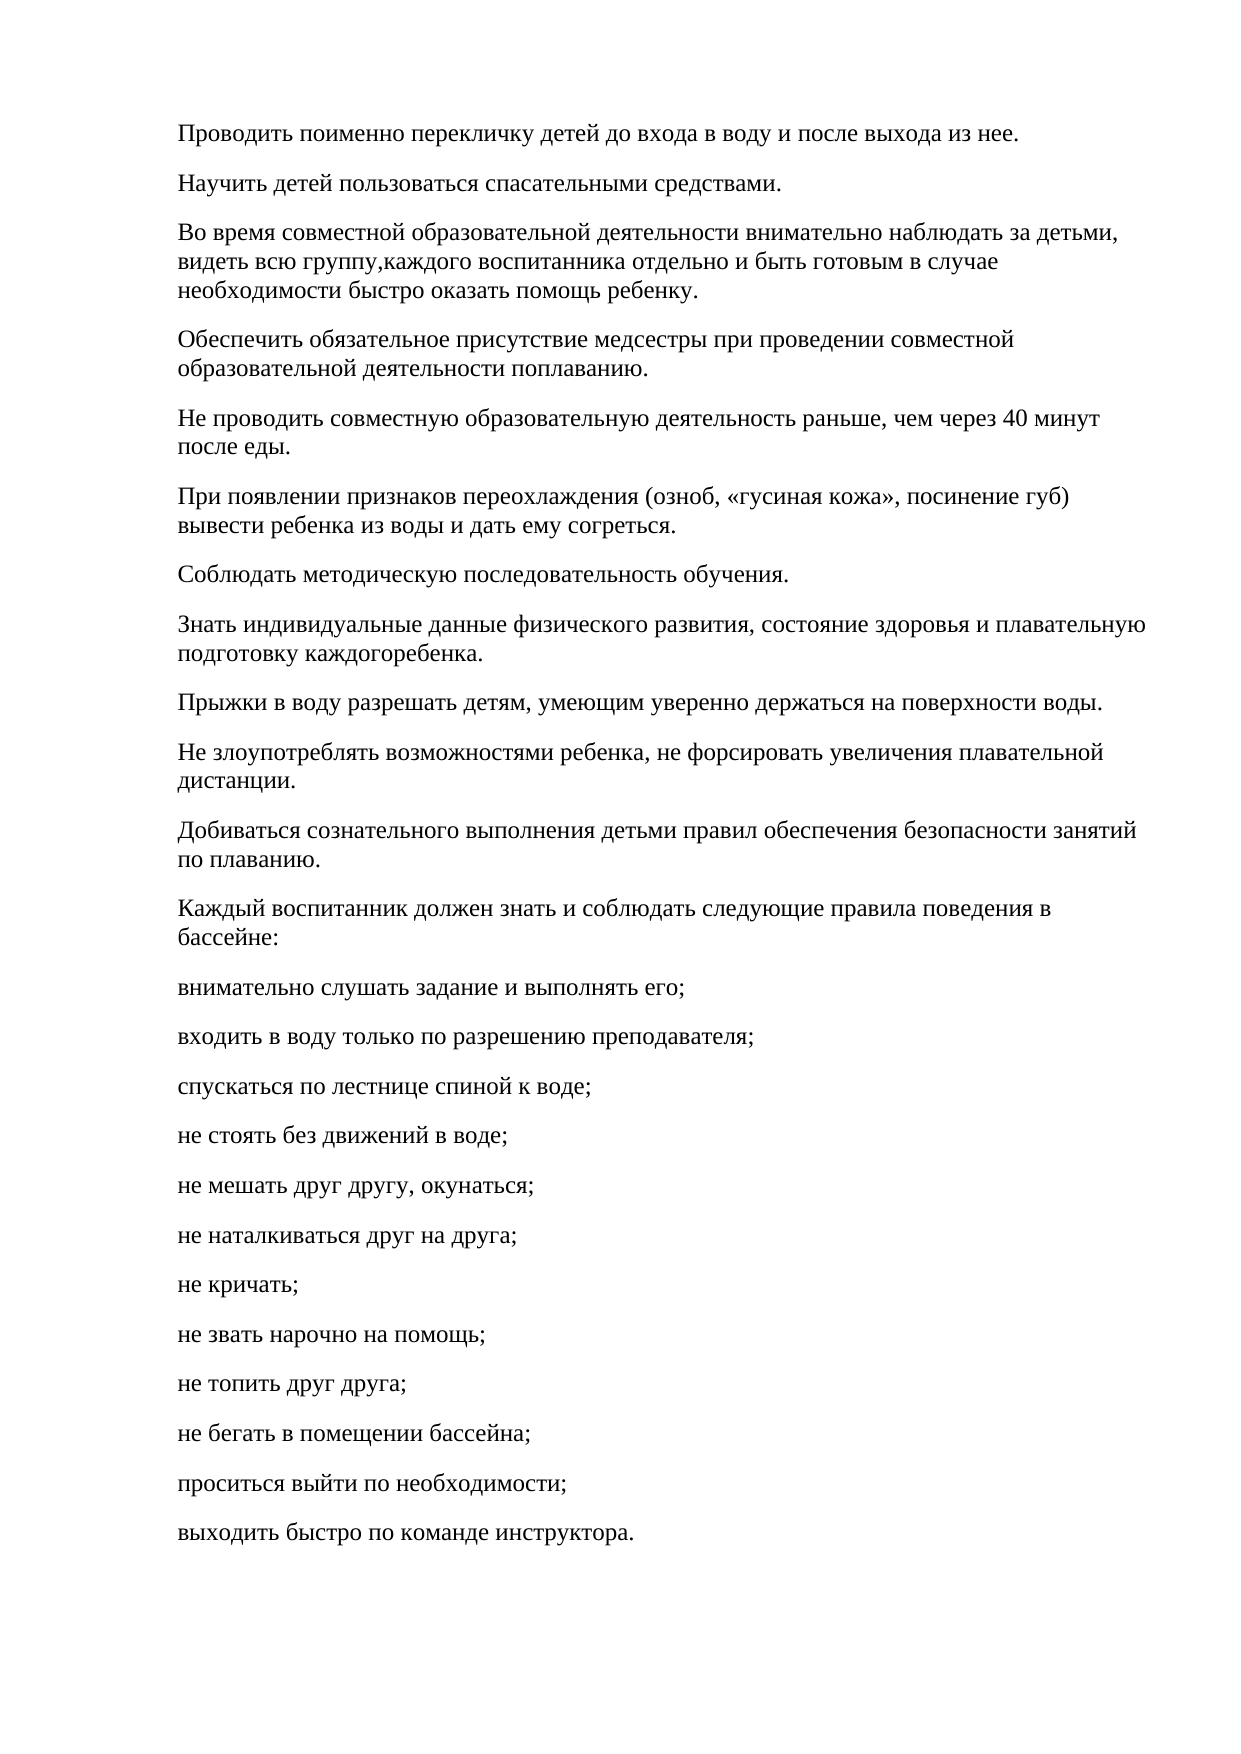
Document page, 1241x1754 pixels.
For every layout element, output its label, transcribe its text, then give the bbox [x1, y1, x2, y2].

text Добиваться сознательного выполнения детьми правил обеспечения безопасности занятий по плаванию. [177, 815, 1152, 873]
text проситься выйти по необходимости; [177, 1468, 1152, 1496]
text не кричать; [177, 1269, 1152, 1298]
text Не проводить совместную образовательную деятельность раньше, чем через 40 минут после еды. [177, 403, 1152, 460]
text не наталкиваться друг на друга; [177, 1220, 1152, 1248]
text не топить друг друга; [177, 1368, 1152, 1397]
text спускаться по лестнице спиной к воде; [177, 1071, 1152, 1100]
text не звать нарочно на помощь; [177, 1319, 1152, 1348]
text Проводить поименно перекличку детей до входа в воду и после выхода из нее. [177, 118, 1152, 147]
text не стоять без движений в воде; [177, 1121, 1152, 1149]
text не мешать друг другу, окунаться; [177, 1170, 1152, 1199]
text При появлении признаков переохлаждения (озноб, «гусиная кожа», посинение губ) вывести ребенка из воды и дать ему согреться. [177, 481, 1152, 538]
text внимательно слушать задание и выполнять его; [177, 972, 1152, 1001]
text Прыжки в воду разрешать детям, умеющим уверенно держаться на поверхности воды. [177, 687, 1152, 716]
text Не злоупотреблять возможностями ребенка, не форсировать увеличения плавательной дистанции. [177, 737, 1152, 794]
text Соблюдать методическую последовательность обучения. [177, 559, 1152, 588]
text входить в воду только по разрешению преподавателя; [177, 1021, 1152, 1050]
text выходить быстро по команде инструктора. [177, 1517, 1152, 1546]
text Во время совместной образовательной деятельности внимательно наблюдать за детьми, видеть всю группу,каждого воспитанника отдельно и быть готовым в случае необходимости быстро оказать помощь ребенку. [177, 217, 1152, 303]
text Научить детей пользоваться спасательными средствами. [177, 168, 1152, 196]
text Знать индивидуальные данные физического развития, состояние здоровья и плавательную подготовку каждогоребенка. [177, 609, 1152, 666]
text Обеспечить обязательное присутствие медсестры при проведении совместной образовательной деятельности поплаванию. [177, 324, 1152, 382]
text не бегать в помещении бассейна; [177, 1418, 1152, 1447]
text Каждый воспитанник должен знать и соблюдать следующие правила поведения в бассейне: [177, 893, 1152, 951]
